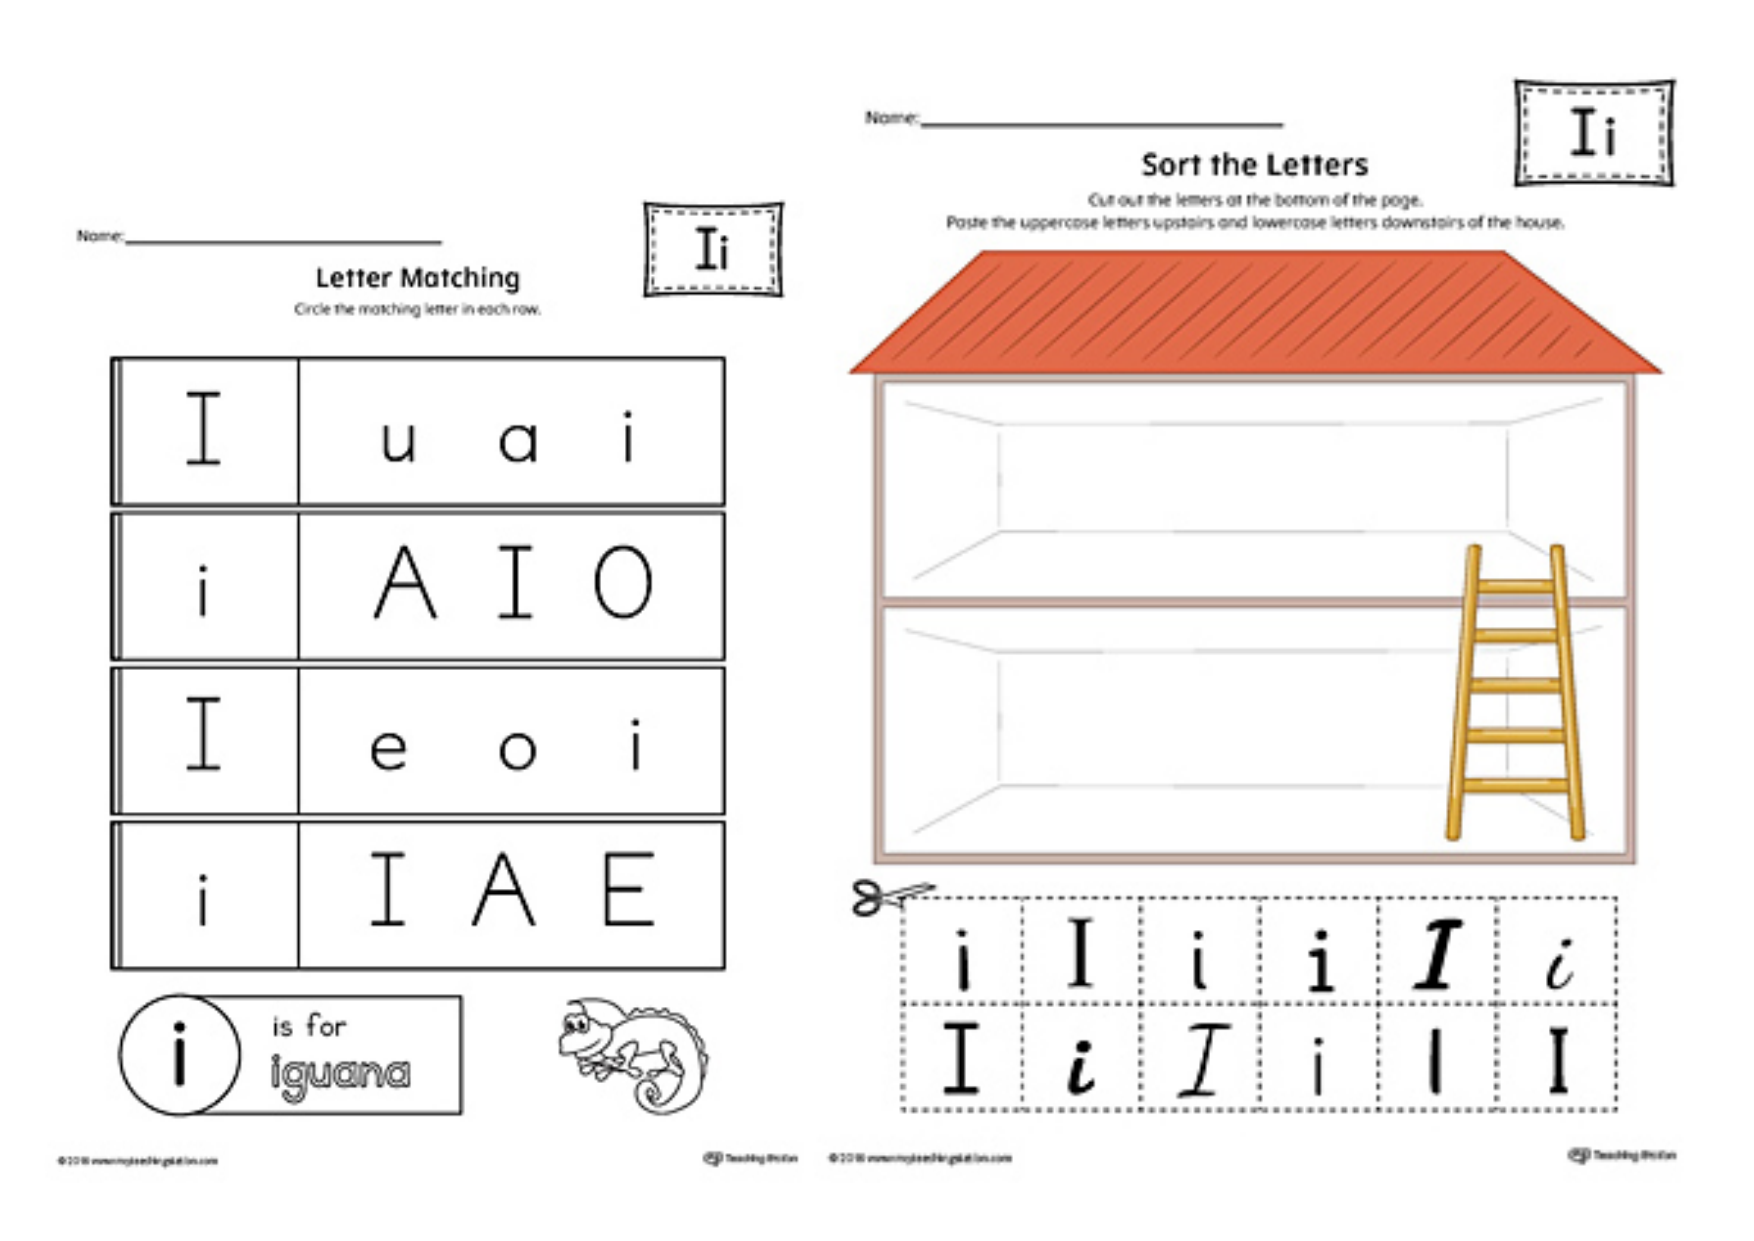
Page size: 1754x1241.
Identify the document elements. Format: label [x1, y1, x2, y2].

picture [44, 29, 1695, 1183]
